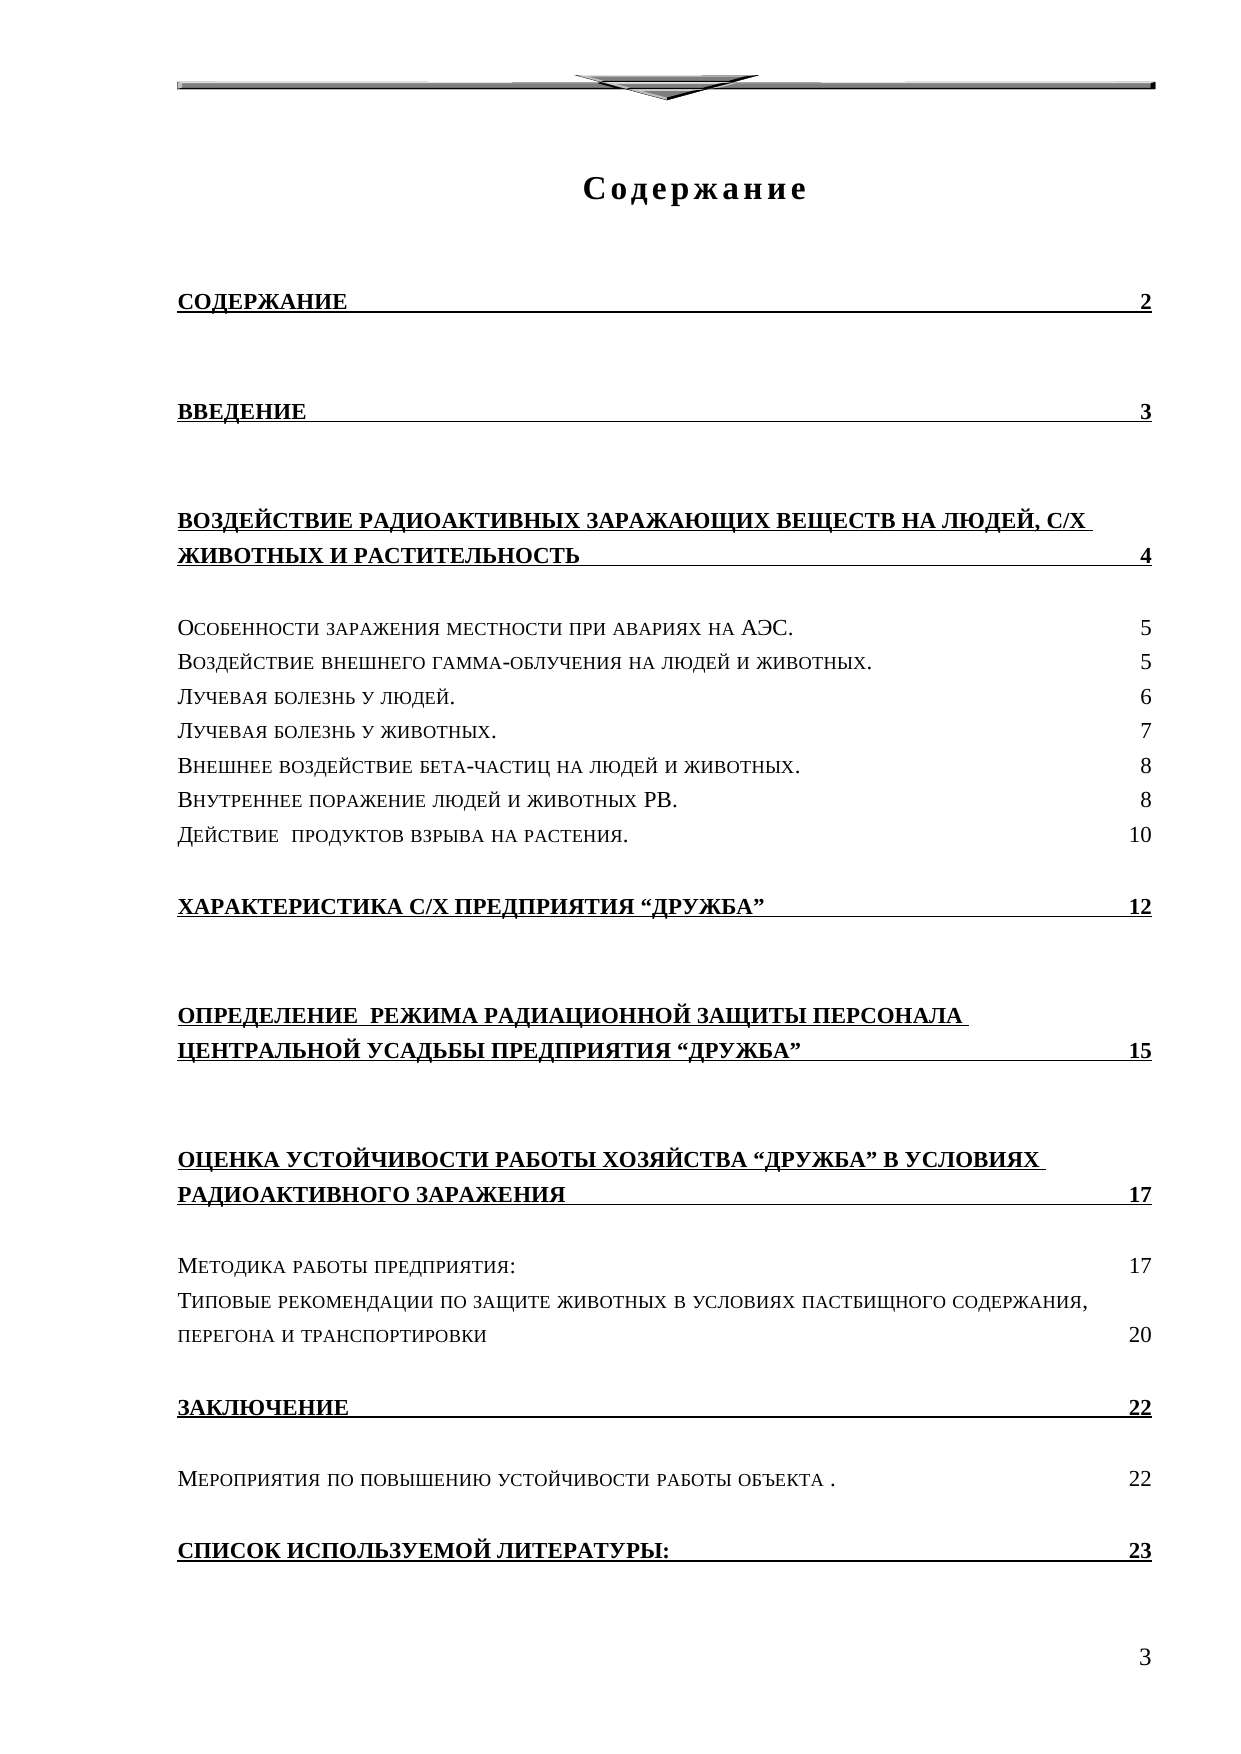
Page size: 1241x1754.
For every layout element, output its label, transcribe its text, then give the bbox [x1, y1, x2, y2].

text Оценка устойчивости работы хозяйства “Дружба” в условиях радиоактивного заражения [177, 1146, 1152, 1204]
text Воздействие внешнего гамма-облучения на людей и животных. [177, 648, 1152, 675]
text Методика работы предприятия: [177, 1252, 1152, 1279]
text Определение режима радиационной защиты персонала центральной усадьбы предприятия “Дружба” [177, 1002, 1152, 1060]
text ВОЗДЕЙСТВИЕ РАДИОАКТИВНЫХ ЗАРАЖАЮЩИХ ВЕЩЕСТВ НА ЛЮДЕЙ, С/Х ЖИВОТНЫХ И РАСТИТЕЛЬНОСТЬ [177, 507, 1152, 565]
text Внешнее воздействие бета-частиц на людей и животных. [177, 752, 1152, 778]
text ЗАКЛЮЧЕНИЕ [177, 1393, 1152, 1416]
text Действие продуктов взрыва на растения. [177, 821, 1152, 847]
text ВВЕДЕНИЕ [177, 398, 1152, 421]
subtitle Содержание [177, 168, 1152, 207]
text Список используемой литературы: [177, 1537, 1152, 1560]
text Мероприятия по повышению устойчивости работы объекта . [177, 1465, 1152, 1492]
text Типовые рекомендации по защите животных в условиях пастбищного содержания, перегона и транспортировки [177, 1287, 1152, 1348]
text Лучевая болезнь у людей. [177, 683, 1152, 709]
text ХАРАКТЕРИСТИКА С/Х ПРЕДПРИЯТИЯ “ДРУЖБА” [177, 892, 1152, 916]
text Лучевая болезнь у животных. [177, 717, 1152, 744]
text Особенности заражения местности при авариях на АЭС. [177, 614, 1152, 640]
text Внутреннее поражение людей и животных РВ. [177, 786, 1152, 813]
text Содержание [177, 288, 1152, 311]
